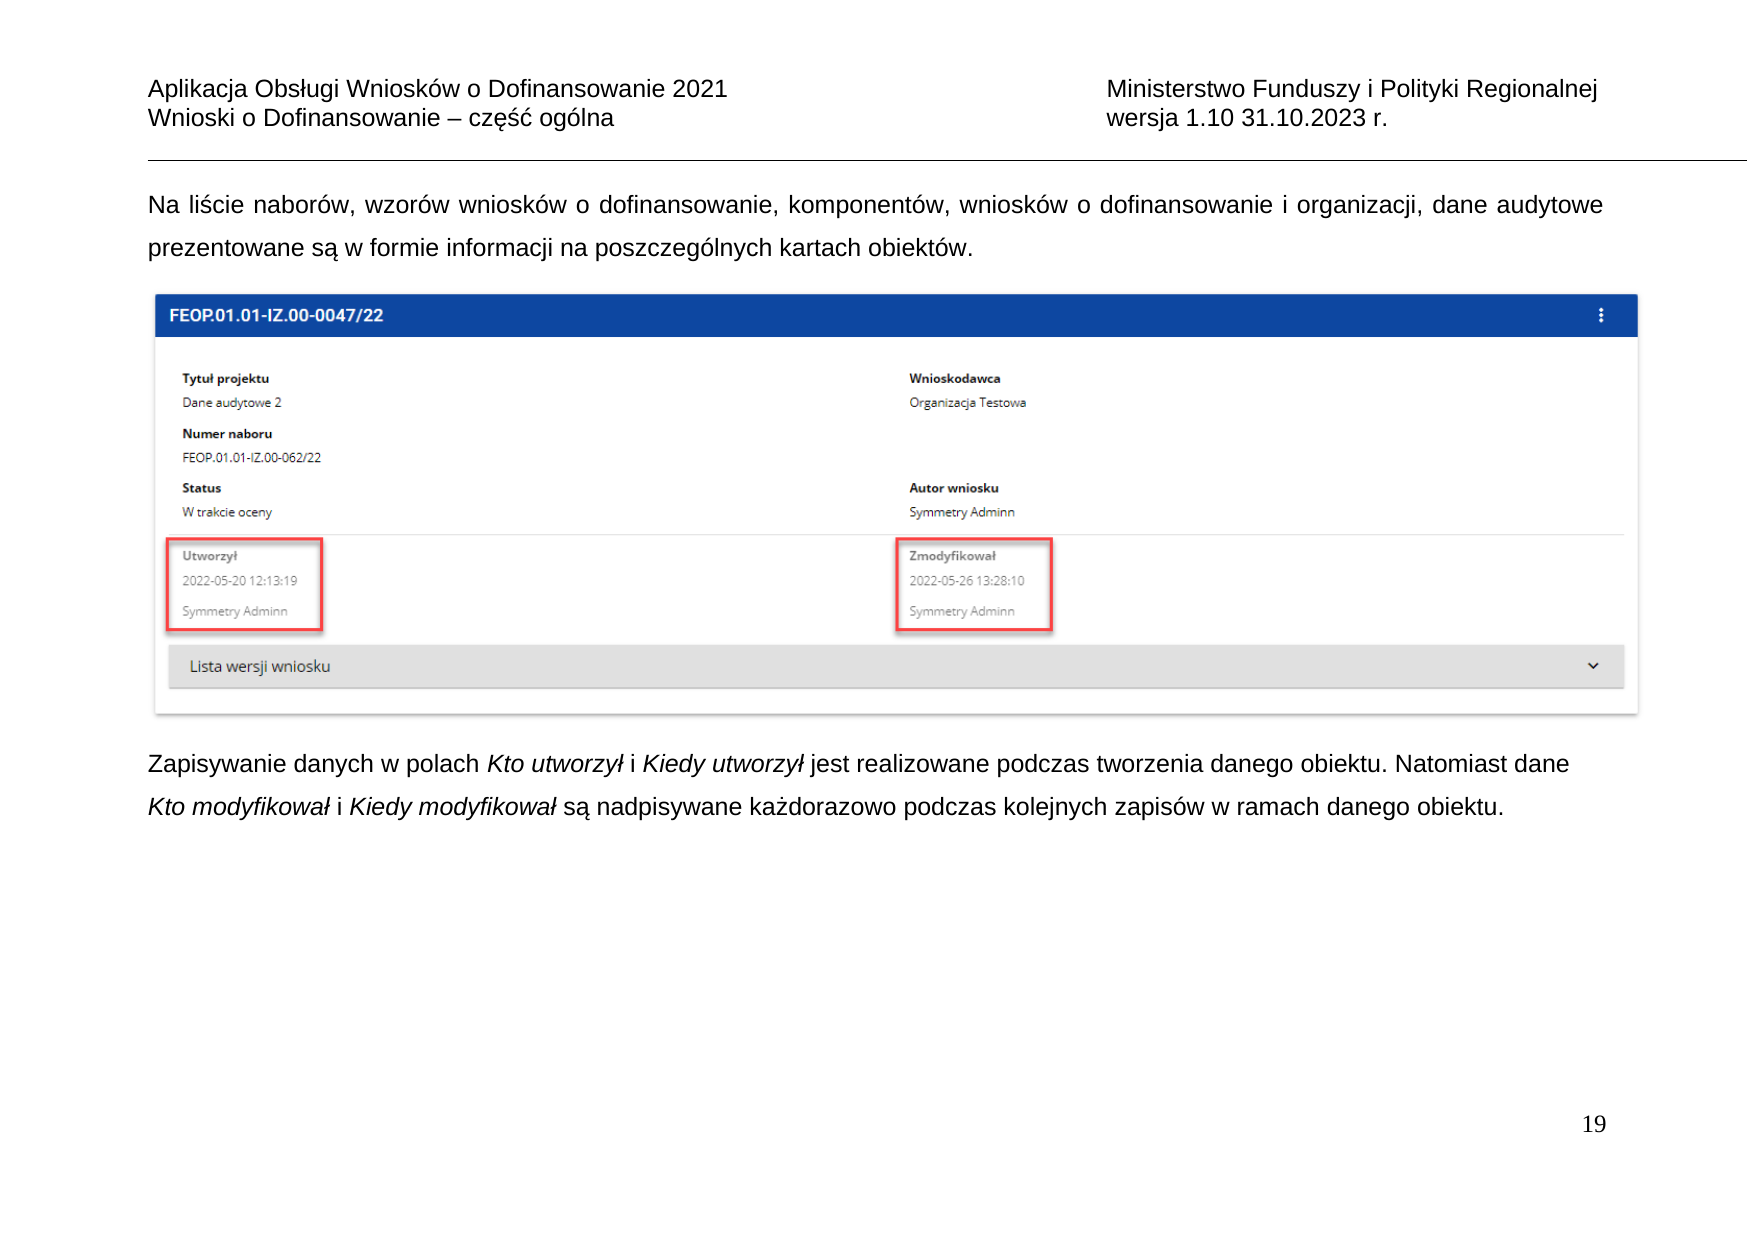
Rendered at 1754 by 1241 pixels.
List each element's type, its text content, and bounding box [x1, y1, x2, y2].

picture [147, 288, 1644, 722]
text Zapisywanie danych w polach Kto utworzył i Kiedy utworzył jest realizowane podczas tworzenia danego obiektu. Natomiast dane Kto modyfikował i Kiedy modyfikował są nadpisywane każdorazowo podczas kolejnych zapisów w ramach danego obiektu. [148, 749, 1606, 821]
text Na liście naborów, wzorów wniosków o dofinansowanie, komponentów, wniosków o dofinansowanie i organizacji, dane audytowe prezentowane są w formie informacji na poszczególnych kartach obiektów. [148, 190, 1606, 262]
